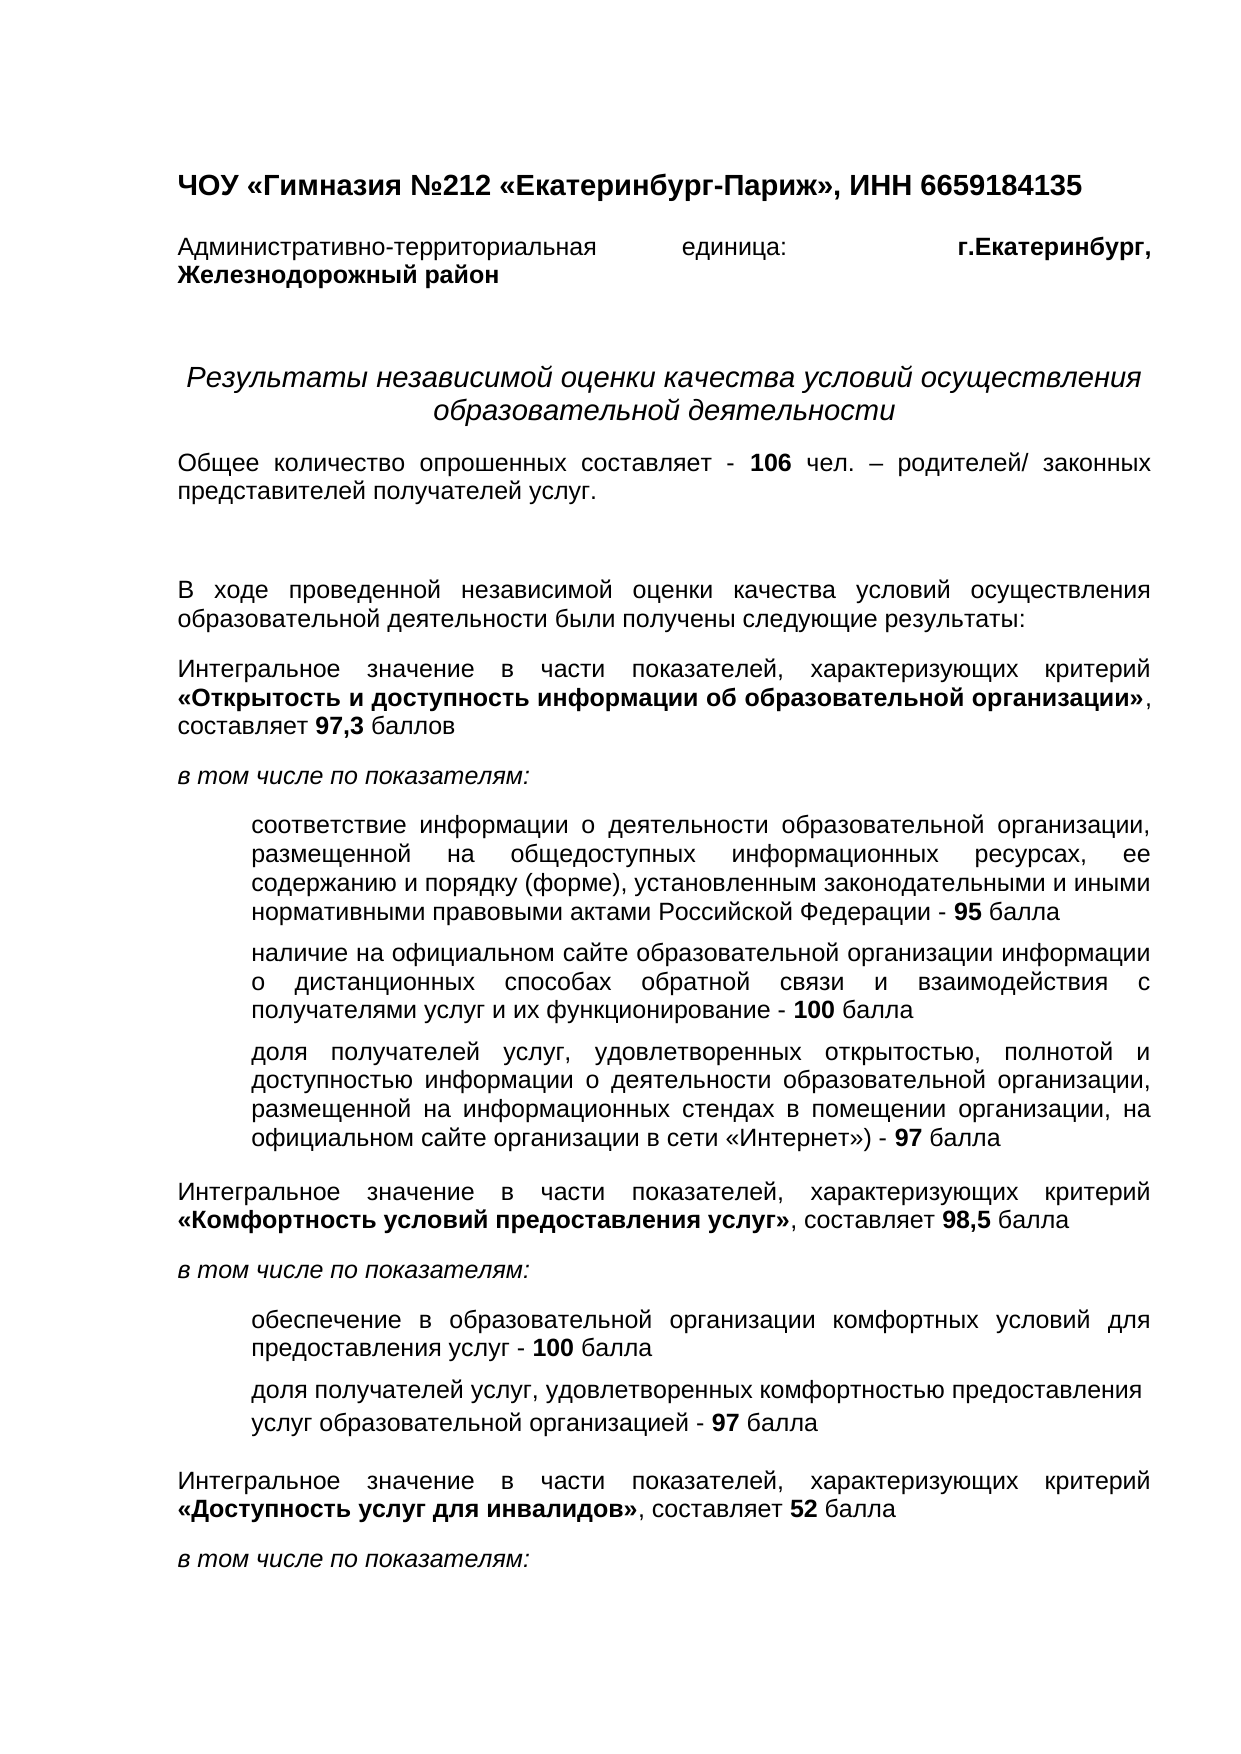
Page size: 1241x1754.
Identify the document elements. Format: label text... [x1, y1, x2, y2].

text Административно-территориальная единица: г.Екатеринбург, Железнодорожный район [177, 232, 1152, 289]
text обеспечение в образовательной организации комфортных условий для предоставления услуг - 100 балла [251, 1304, 1152, 1362]
text наличие на официальном сайте образовательной организации информации о дистанционных способах обратной связи и взаимодействия с получателями услуг и их функционирование - 100 балла [251, 938, 1152, 1024]
text Интегральное значение в части показателей, характеризующих критерий «Открытость и доступность информации об образовательной организации», составляет 97,3 баллов [177, 654, 1152, 740]
text Интегральное значение в части показателей, характеризующих критерий «Комфортность условий предоставления услуг», составляет 98,5 балла [177, 1177, 1152, 1234]
text в том числе по показателям: [177, 761, 1152, 789]
text Результаты независимой оценки качества условий осуществления образовательной деятельности [177, 359, 1152, 427]
text Интегральное значение в части показателей, характеризующих критерий «Доступность услуг для инвалидов», составляет 52 балла [177, 1466, 1152, 1523]
text ЧОУ «Гимназия №212 «Екатеринбург-Париж», ИНН 6659184135 [177, 168, 1152, 202]
text доля получателей услуг, удовлетворенных комфортностью предоставления услуг образовательной организацией - 97 балла [251, 1374, 1152, 1436]
text соответствие информации о деятельности образовательной организации, размещенной на общедоступных информационных ресурсах, ее содержанию и порядку (форме), установленным законодательными и иными нормативными правовыми актами Российской Федерации - 95 балла [251, 810, 1152, 925]
text В ходе проведенной независимой оценки качества условий осуществления образовательной деятельности были получены следующие результаты: [177, 575, 1152, 633]
text Общее количество опрошенных составляет - 106 чел. – родителей/ законных представителей получателей услуг. [177, 447, 1152, 505]
text доля получателей услуг, удовлетворенных открытостью, полнотой и доступностью информации о деятельности образовательной организации, размещенной на информационных стендах в помещении организации, на официальном сайте организации в сети «Интернет») - 97 балла [251, 1037, 1152, 1152]
text в том числе по показателям: [177, 1544, 1152, 1573]
text в том числе по показателям: [177, 1255, 1152, 1284]
